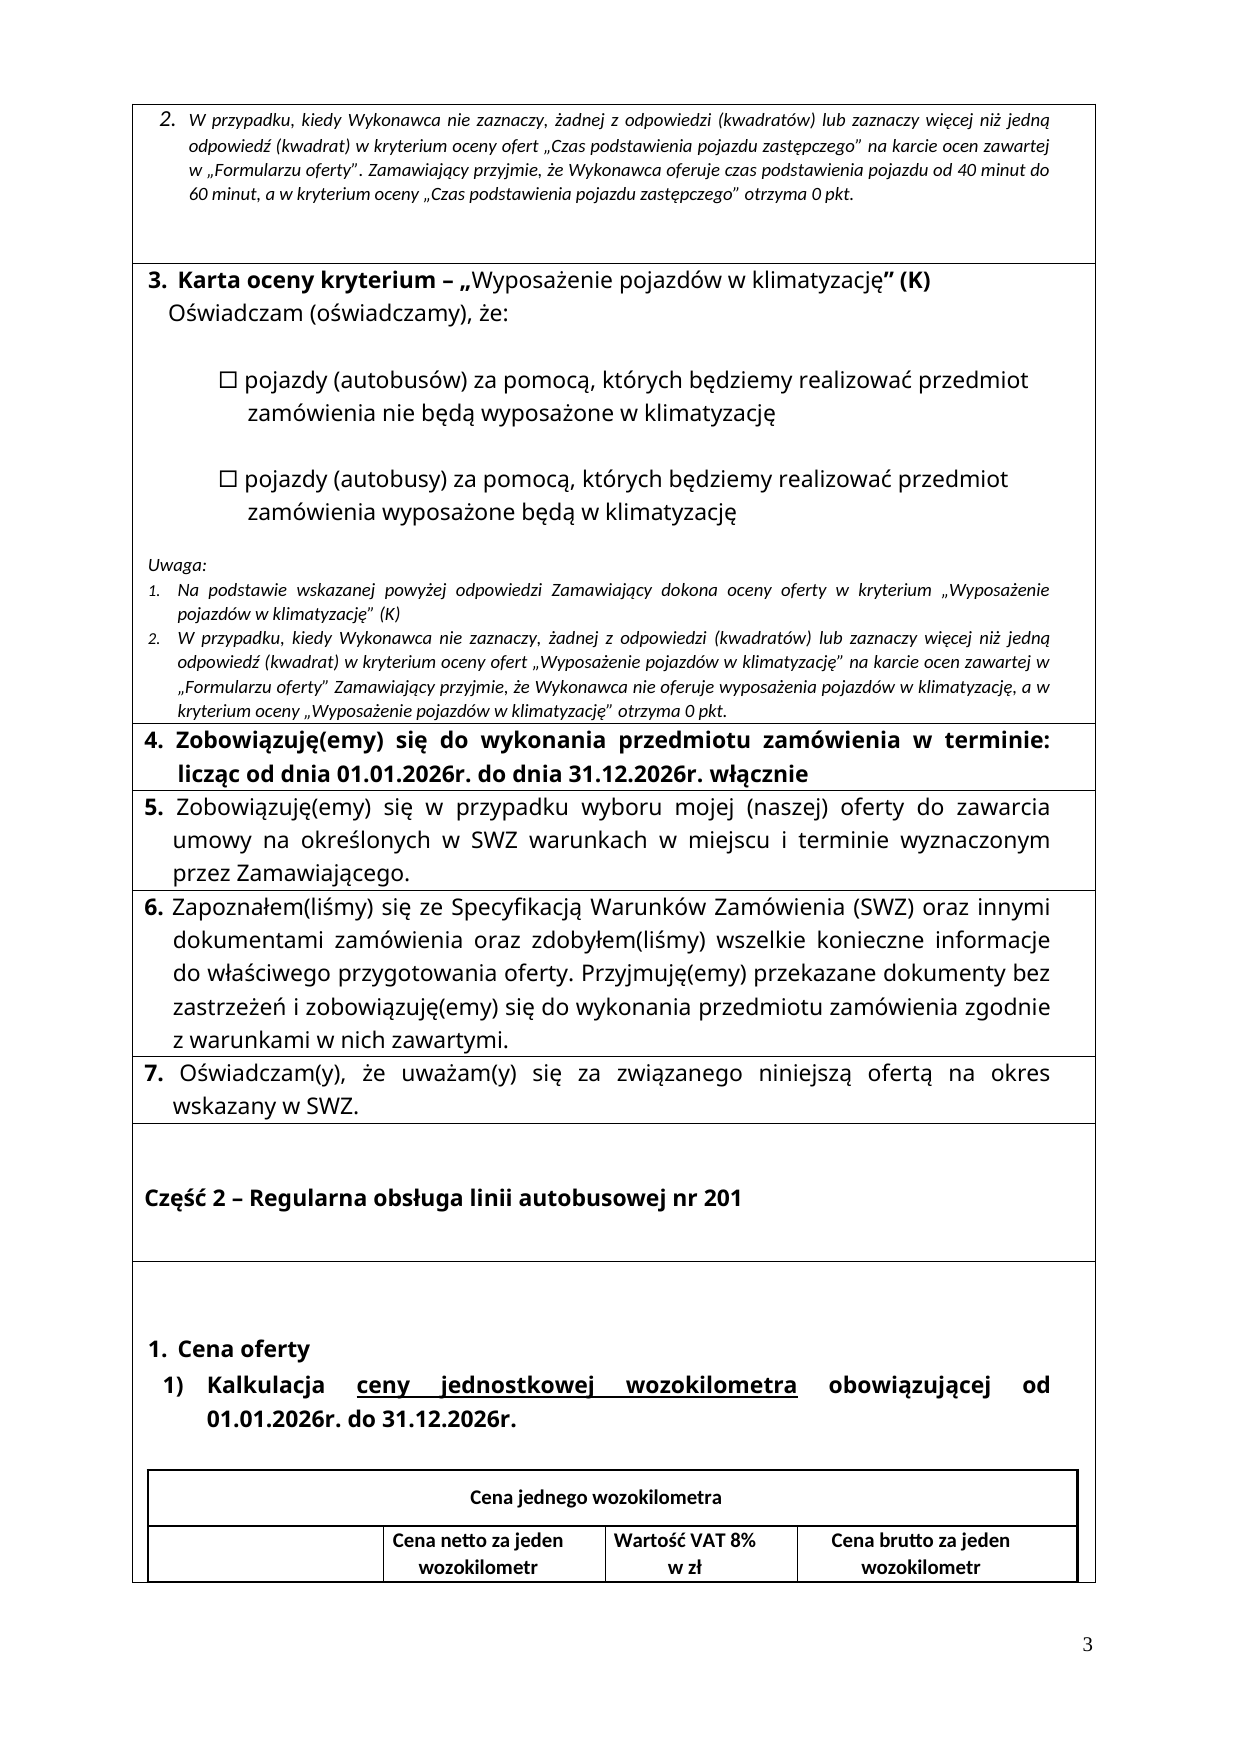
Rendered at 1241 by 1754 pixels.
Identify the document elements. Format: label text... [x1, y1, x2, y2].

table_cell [133, 1262, 1095, 1582]
table_cell Karta oceny kryterium – „Wyposażenie pojazdów w klimatyzację” (K) Oświadczam (oświadczamy), że: pojazdy (autobusów) za pomocą, których będziemy realizować przedmiot zamówienia nie będą wyposażone w klimatyzację pojazdy (autobusy) za pomocą, których będziemy realizować przedmiot zamówienia wyposażone będą w klimatyzację Uwaga: Na podstawie wskazanej powyżej odpowiedzi Zamawiający dokona oceny oferty w kryterium „Wyposażenie pojazdów w klimatyzację” (K) W przypadku, kiedy Wykonawca nie zaznaczy, żadnej z odpowiedzi (kwadratów) lub zaznaczy więcej niż jedną odpowiedź (kwadrat) w kryterium oceny ofert „Wyposażenie pojazdów w klimatyzację” na karcie ocen zawartej w „Formularzu oferty” Zamawiający przyjmie, że Wykonawca nie oferuje wyposażenia pojazdów w klimatyzację, a w kryterium oceny „Wyposażenie pojazdów w klimatyzację” otrzyma 0 pkt. [133, 264, 1095, 723]
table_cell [133, 105, 1095, 263]
table_cell 7. Oświadczam(y), że uważam(y) się za związanego niniejszą ofertą na okres wskazany w SWZ. [133, 1057, 1095, 1123]
table_cell 6. Zapoznałem(liśmy) się ze Specyfikacją Warunków Zamówienia (SWZ) oraz innymi dokumentami zamówienia oraz zdobyłem(liśmy) wszelkie konieczne informacje do właściwego przygotowania oferty. Przyjmuję(emy) przekazane dokumenty bez zastrzeżeń i zobowiązuję(emy) się do wykonania przedmiotu zamówienia zgodnie z warunkami w nich zawartymi. [133, 891, 1095, 1056]
table_cell Część 2 – Regularna obsługa linii autobusowej nr 201 [133, 1124, 1095, 1261]
table_cell 5. Zobowiązuję(emy) się w przypadku wyboru mojej (naszej) oferty do zawarcia umowy na określonych w SWZ warunkach w miejscu i terminie wyznaczonym przez Zamawiającego. [133, 791, 1095, 890]
table_cell 4. Zobowiązuję(emy) się do wykonania przedmiotu zamówienia w terminie: licząc od dnia 01.01.2026r. do dnia 31.12.2026r. włącznie [133, 724, 1095, 790]
